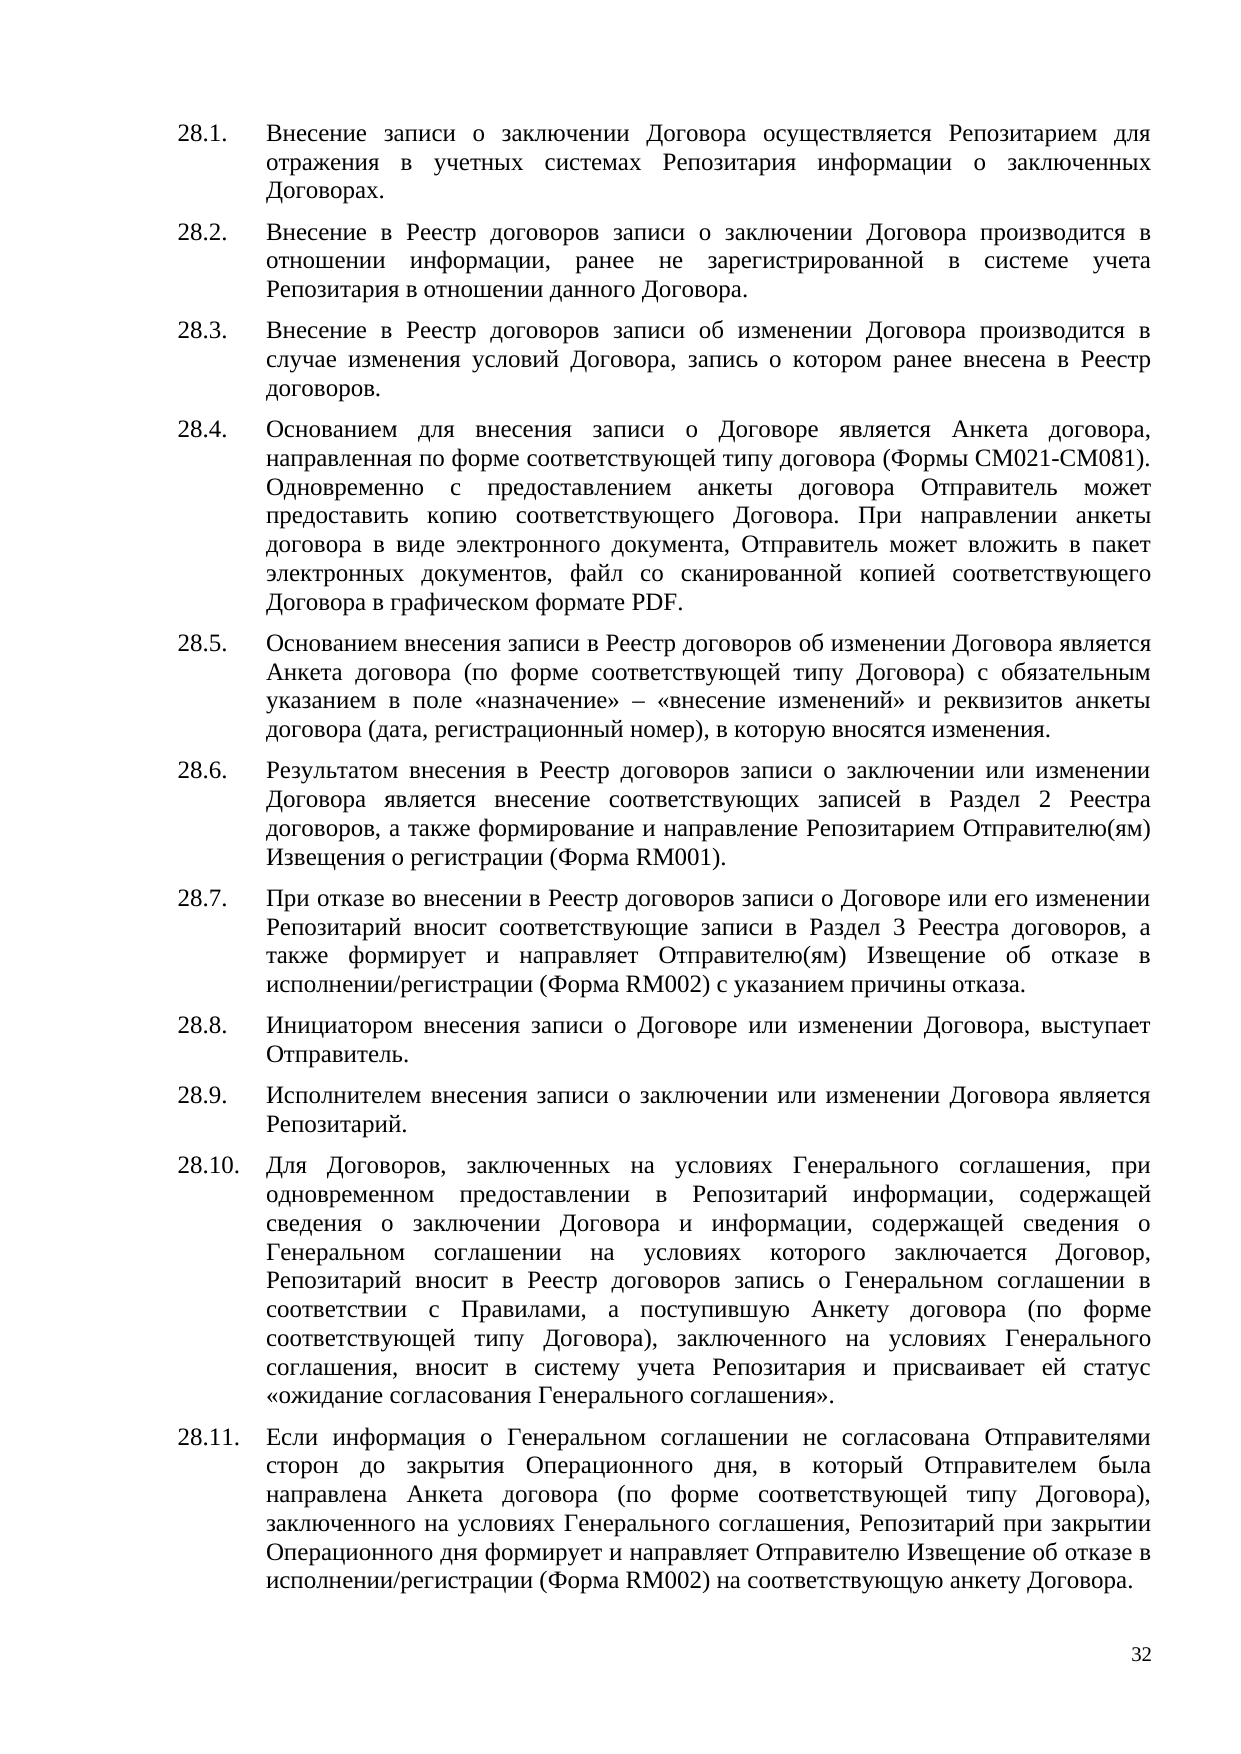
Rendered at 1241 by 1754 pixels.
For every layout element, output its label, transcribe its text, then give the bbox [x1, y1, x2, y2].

list Внесение в Реестр договоров записи об изменении Договора производится в случае изменения условий Договора, запись о котором ранее внесена в Реестр договоров. [177, 316, 1152, 402]
list Результатом внесения в Реестр договоров записи о заключении или изменении Договора является внесение соответствующих записей в Раздел 2 Реестра договоров, а также формирование и направление Репозитарием Отправителю(ям) Извещения о регистрации (Форма RM001). [177, 756, 1152, 871]
list Основанием для внесения записи о Договоре является Анкета договора, направленная по форме соответствующей типу договора (Формы CM021-СМ081). Одновременно с предоставлением анкеты договора Отправитель может предоставить копию соответствующего Договора. При направлении анкеты договора в виде электронного документа, Отправитель может вложить в пакет электронных документов, файл со сканированной копией соответствующего Договора в графическом формате PDF. [177, 414, 1152, 616]
list Для Договоров, заключенных на условиях Генерального соглашения, при одновременном предоставлении в Репозитарий информации, содержащей сведения о заключении Договора и информации, содержащей сведения о Генеральном соглашении на условиях которого заключается Договор, Репозитарий вносит в Реестр договоров запись о Генеральном соглашении в соответствии с Правилами, а поступившую Анкету договора (по форме соответствующей типу Договора), заключенного на условиях Генерального соглашения, вносит в систему учета Репозитария и присваивает ей статус «ожидание согласования Генерального соглашения». [177, 1151, 1152, 1409]
list Внесение записи о заключении Договора осуществляется Репозитарием для отражения в учетных системах Репозитария информации о заключенных Договорах. [177, 118, 1152, 204]
list При отказе во внесении в Реестр договоров записи о Договоре или его изменении Репозитарий вносит соответствующие записи в Раздел 3 Реестра договоров, а также формирует и направляет Отправителю(ям) Извещение об отказе в исполнении/регистрации (Форма RM002) с указанием причины отказа. [177, 883, 1152, 998]
list Внесение в Реестр договоров записи о заключении Договора производится в отношении информации, ранее не зарегистрированной в системе учета Репозитария в отношении данного Договора. [177, 217, 1152, 303]
list Инициатором внесения записи о Договоре или изменении Договора, выступает Отправитель. [177, 1011, 1152, 1068]
list Основанием внесения записи в Реестр договоров об изменении Договора является Анкета договора (по форме соответствующей типу Договора) с обязательным указанием в поле «назначение» – «внесение изменений» и реквизитов анкеты договора (дата, регистрационный номер), в которую вносятся изменения. [177, 628, 1152, 743]
list Исполнителем внесения записи о заключении или изменении Договора является Репозитарий. [177, 1081, 1152, 1138]
list Если информация о Генеральном соглашении не согласована Отправителями сторон до закрытия Операционного дня, в который Отправителем была направлена Анкета договора (по форме соответствующей типу Договора), заключенного на условиях Генерального соглашения, Репозитарий при закрытии Операционного дня формирует и направляет Отправителю Извещение об отказе в исполнении/регистрации (Форма RM002) на соответствующую анкету Договора. [177, 1422, 1152, 1594]
